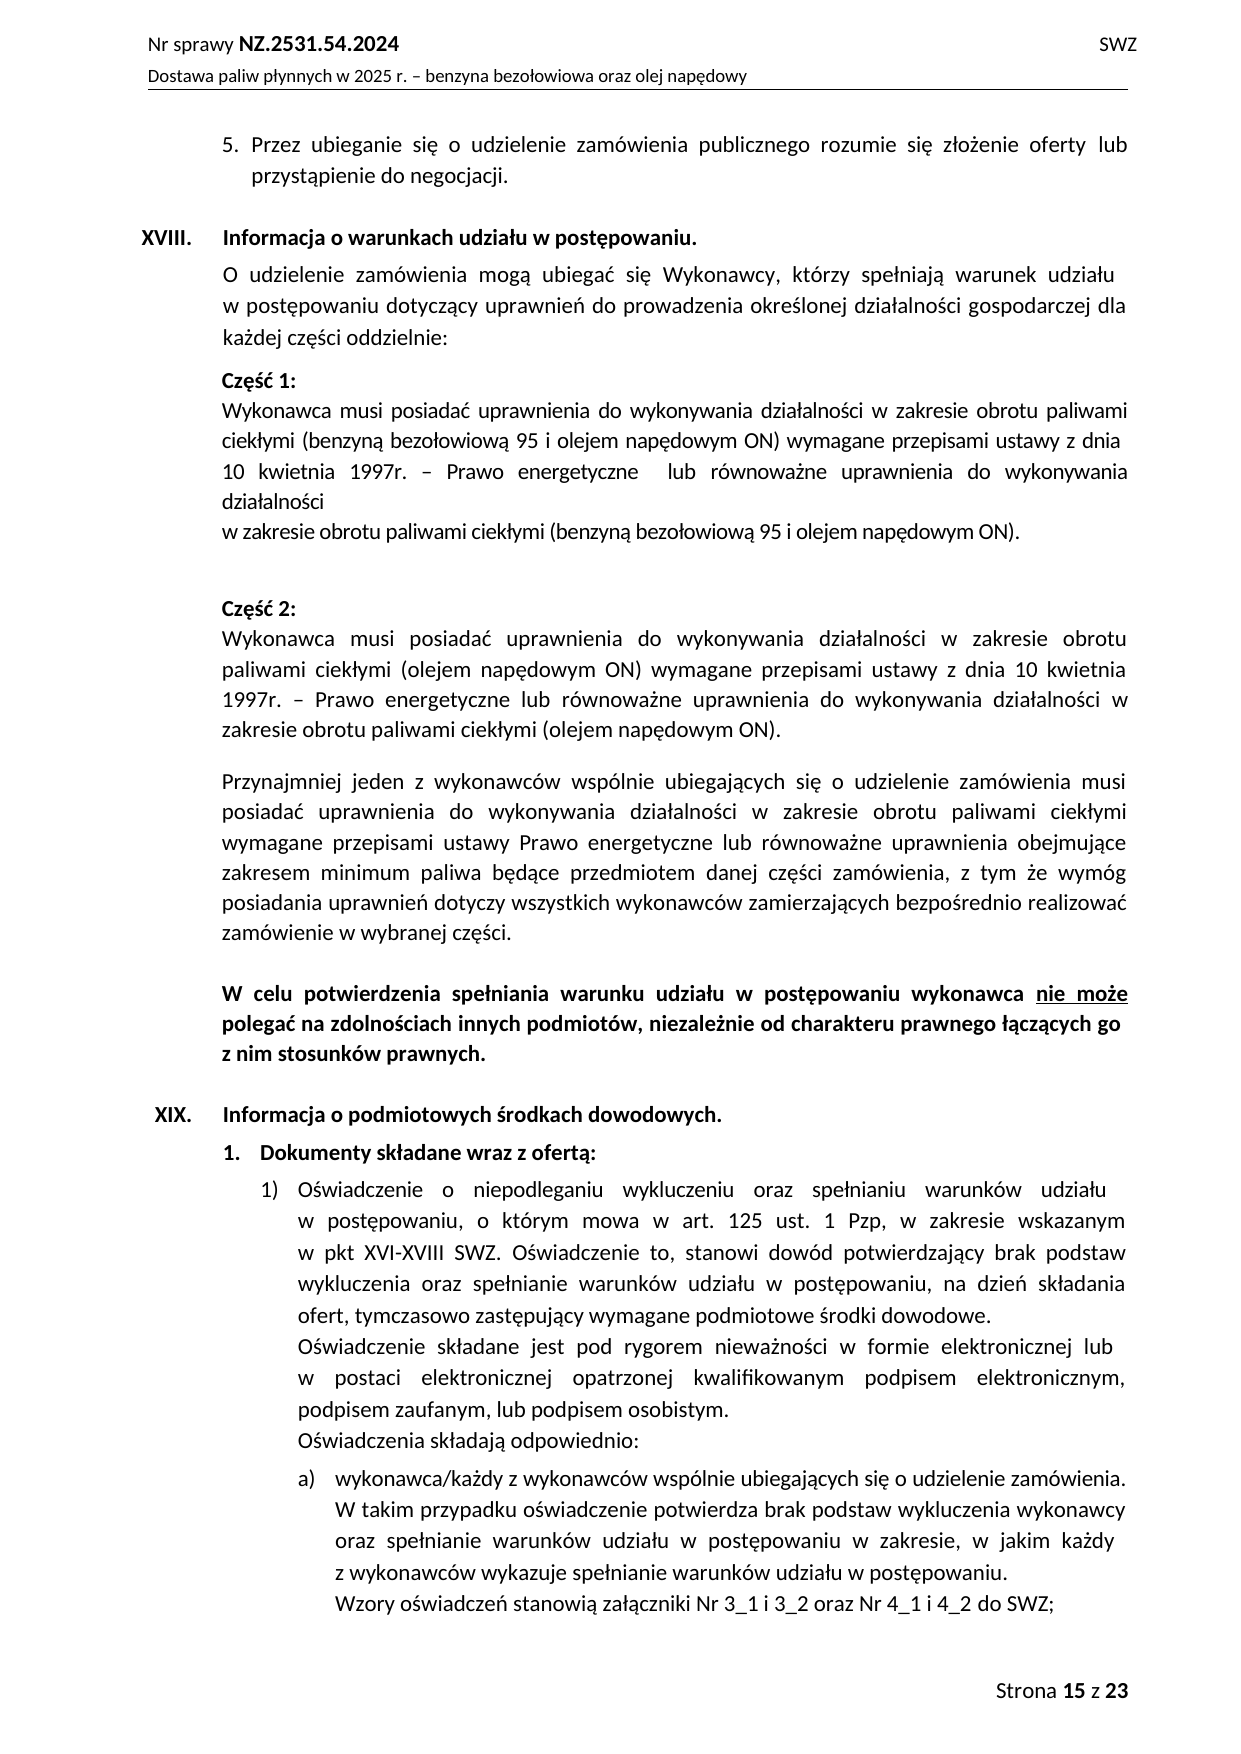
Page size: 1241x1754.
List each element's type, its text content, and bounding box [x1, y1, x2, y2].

text Oświadczenie składane jest pod rygorem nieważności w formie elektronicznej lub w postaci elektronicznej opatrzonej kwalifikowanym podpisem elektronicznym, podpisem zaufanym, lub podpisem osobistym. [298, 1332, 1127, 1423]
text Część 2: [187, 594, 1128, 622]
text Oświadczenia składają odpowiednio: [298, 1426, 1127, 1454]
list Oświadczenie o niepodleganiu wykluczeniu oraz spełnianiu warunków udziału w postępowaniu, o którym mowa w art. 125 ust. 1 Pzp, w zakresie wskazanym w pkt XVI-XVIII SWZ. Oświadczenie to, stanowi dowód potwierdzający brak podstaw wykluczenia oraz spełnianie warunków udziału w postępowaniu, na dzień składania ofert, tymczasowo zastępujący wymagane podmiotowe środki dowodowe. [260, 1175, 1127, 1329]
list Przez ubieganie się o udzielenie zamówienia publicznego rozumie się złożenie oferty lub przystąpienie do negocjacji. [222, 130, 1127, 189]
text Wykonawca musi posiadać uprawnienia do wykonywania działalności w zakresie obrotu paliwami ciekłymi (olejem napędowym ON) wymagane przepisami ustawy z dnia 10 kwietnia 1997r. – Prawo energetyczne lub równoważne uprawnienia do wykonywania działalności w zakresie obrotu paliwami ciekłymi (olejem napędowym ON). [222, 624, 1128, 743]
list Informacja o podmiotowych środkach dowodowych. [192, 1100, 1127, 1128]
list Dokumenty składane wraz z ofertą: [223, 1138, 1127, 1166]
text Wykonawca musi posiadać uprawnienia do wykonywania działalności w zakresie obrotu paliwami ciekłymi (benzyną bezołowiową 95 i olejem napędowym ON) wymagane przepisami ustawy z dnia 10 kwietnia 1997r. – Prawo energetyczne lub równoważne uprawnienia do wykonywania działalności w zakresie obrotu paliwami ciekłymi (benzyną bezołowiową 95 i olejem napędowym ON). [222, 396, 1128, 545]
text Przynajmniej jeden z wykonawców wspólnie ubiegających się o udzielenie zamówienia musi posiadać uprawnienia do wykonywania działalności w zakresie obrotu paliwami ciekłymi wymagane przepisami ustawy Prawo energetyczne lub równoważne uprawnienia obejmujące zakresem minimum paliwa będące przedmiotem danej części zamówienia, z tym że wymóg posiadania uprawnień dotyczy wszystkich wykonawców zamierzających bezpośrednio realizować zamówienie w wybranej części. [222, 767, 1128, 946]
list O udzielenie zamówienia mogą ubiegać się Wykonawcy, którzy spełniają warunek udziału w postępowaniu dotyczący uprawnień do prowadzenia określonej działalności gospodarczej dla każdej części oddzielnie: [223, 261, 1127, 351]
text Część 1: [187, 366, 1128, 394]
list wykonawca/każdy z wykonawców wspólnie ubiegających się o udzielenie zamówienia. W takim przypadku oświadczenie potwierdza brak podstaw wykluczenia wykonawcy oraz spełnianie warunków udziału w postępowaniu w zakresie, w jakim każdy z wykonawców wykazuje spełnianie warunków udziału w postępowaniu. Wzory oświadczeń stanowią załączniki Nr 3_1 i 3_2 oraz Nr 4_1 i 4_2 do SWZ; [298, 1464, 1127, 1617]
text W celu potwierdzenia spełniania warunku udziału w postępowaniu wykonawca nie może polegać na zdolnościach innych podmiotów, niezależnie od charakteru prawnego łączących go z nim stosunków prawnych. [222, 979, 1128, 1067]
list Informacja o warunkach udziału w postępowaniu. [192, 223, 1127, 251]
